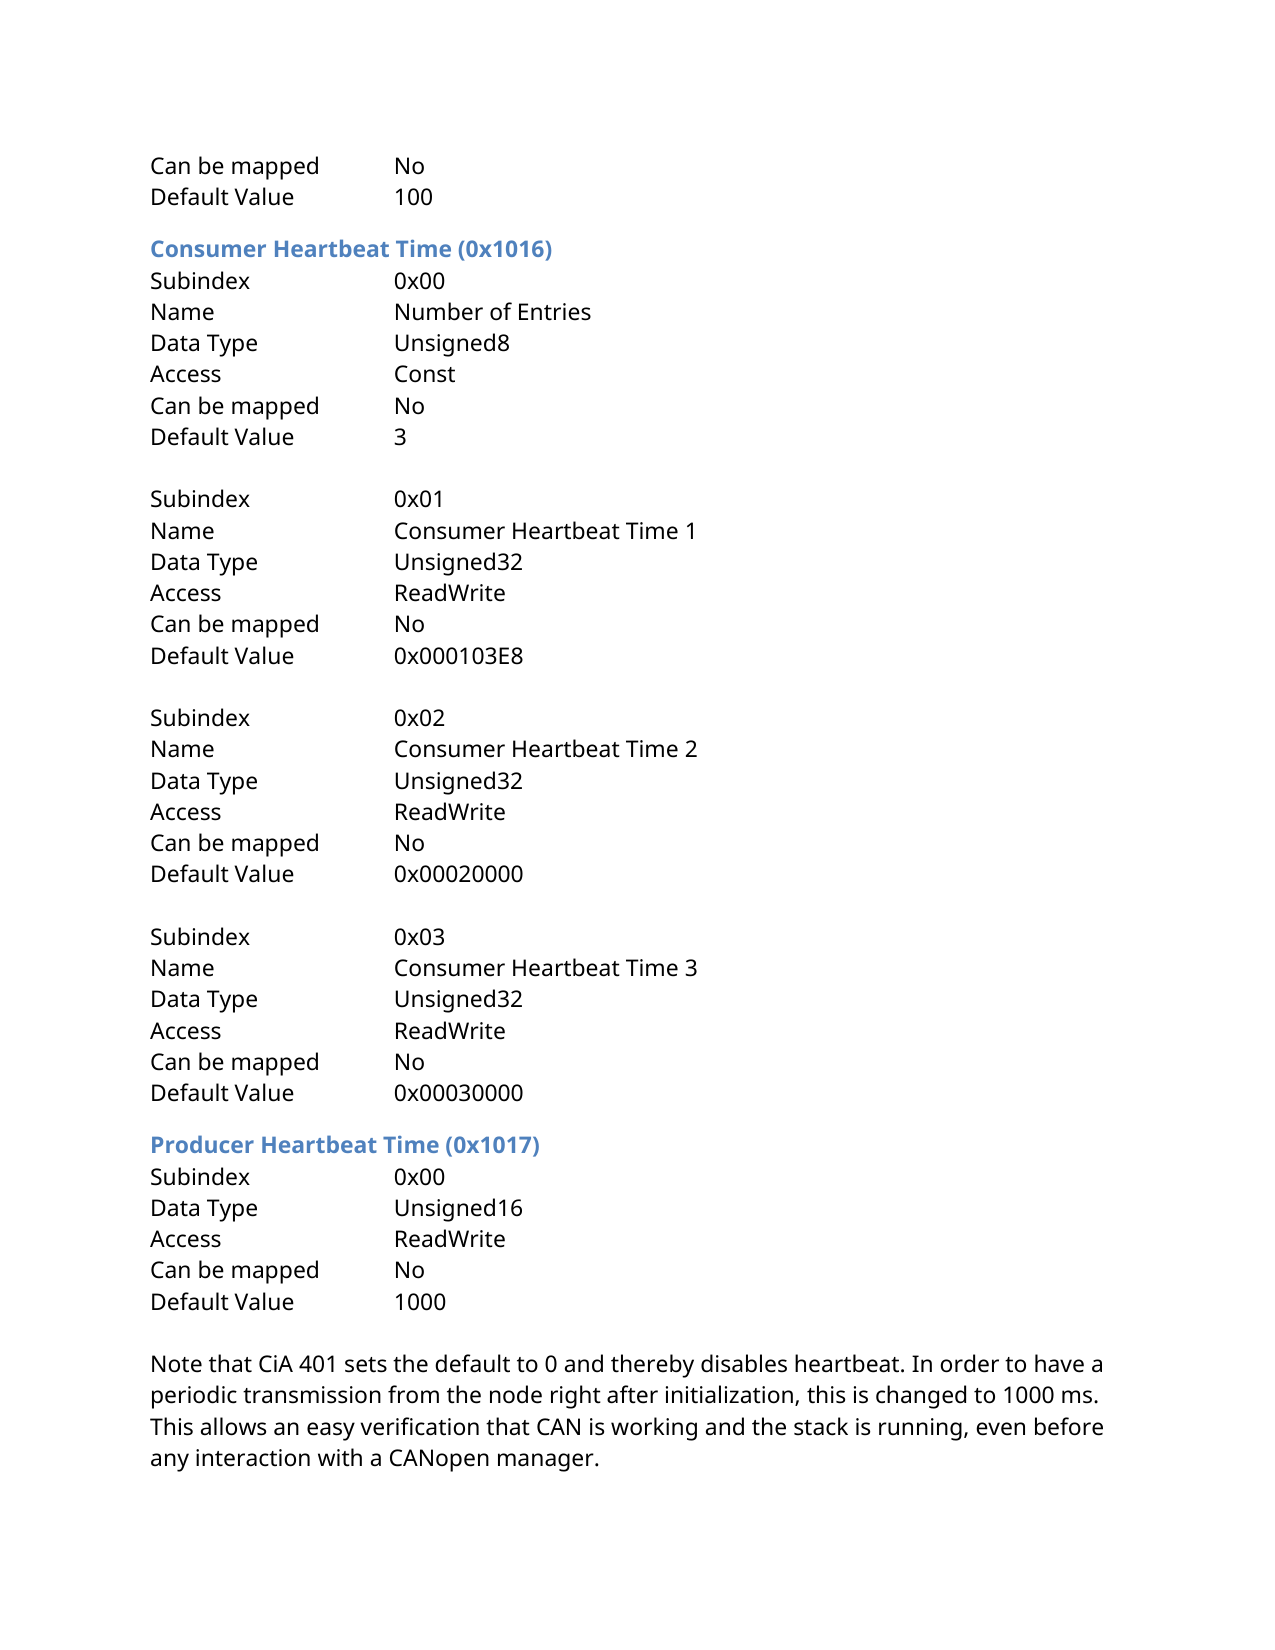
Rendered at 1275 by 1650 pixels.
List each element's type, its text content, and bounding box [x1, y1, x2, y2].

table_cell Const [383, 358, 1114, 389]
table_cell 1000 [383, 1285, 1114, 1317]
table_cell Consumer Heartbeat Time 3 [383, 952, 1114, 983]
subtitle Consumer Heartbeat Time (0x1016) [150, 233, 1125, 264]
table_cell 0x00020000 [383, 858, 1114, 889]
table_cell ReadWrite [383, 577, 1114, 608]
table_cell Default Value [139, 640, 382, 671]
table_header 0x02 [383, 702, 1114, 733]
table_cell Access [139, 577, 382, 608]
table_cell Access [139, 1223, 382, 1254]
table_header 0x01 [383, 483, 1114, 514]
table_cell Unsigned32 [383, 546, 1114, 577]
table_cell Data Type [139, 765, 382, 796]
table_cell Unsigned32 [383, 765, 1114, 796]
table_cell Name [139, 515, 382, 546]
table_cell No [383, 390, 1114, 421]
table_cell No [383, 1046, 1114, 1077]
table_header Subindex [139, 702, 382, 733]
table_header 0x03 [383, 921, 1114, 952]
table_cell Consumer Heartbeat Time 2 [383, 733, 1114, 764]
table_header 0x00 [383, 265, 1114, 296]
table_cell Can be mapped [139, 1254, 382, 1285]
table_cell Data Type [139, 1192, 382, 1223]
table_cell Unsigned8 [383, 327, 1114, 358]
table_cell ReadWrite [383, 1015, 1114, 1046]
table_cell No [383, 1254, 1114, 1285]
table_cell Data Type [139, 327, 382, 358]
table_cell Data Type [139, 983, 382, 1014]
table_cell Access [139, 1015, 382, 1046]
table_cell Can be mapped [139, 150, 382, 181]
table_header Subindex [139, 1160, 382, 1192]
table_cell Default Value [139, 1285, 382, 1317]
table_cell Name [139, 733, 382, 764]
table_cell Unsigned16 [383, 1192, 1114, 1223]
table_header 0x00 [383, 1160, 1114, 1192]
subtitle Producer Heartbeat Time (0x1017) [150, 1129, 1125, 1160]
table_cell Name [139, 296, 382, 327]
table_cell Can be mapped [139, 1046, 382, 1077]
table_cell Name [139, 952, 382, 983]
table_cell 3 [383, 421, 1114, 452]
table_cell Access [139, 796, 382, 827]
table_cell Consumer Heartbeat Time 1 [383, 515, 1114, 546]
table_cell ReadWrite [383, 1223, 1114, 1254]
text Note that CiA 401 sets the default to 0 and thereby disables heartbeat. In order to have a periodic transmission from the node right after initialization, this is changed to 1000 ms. This allows an easy verification that CAN is working and the stack is running, even before any interaction with a CANopen manager. [150, 1317, 1125, 1473]
table_cell No [383, 608, 1114, 639]
table_cell ReadWrite [383, 796, 1114, 827]
table_cell 100 [383, 181, 1114, 212]
table_header Subindex [139, 483, 382, 514]
table_cell Default Value [139, 421, 382, 452]
table_cell 0x00030000 [383, 1077, 1114, 1108]
table_cell No [383, 150, 1114, 181]
table_cell Default Value [139, 181, 382, 212]
table_cell Number of Entries [383, 296, 1114, 327]
table_cell Can be mapped [139, 390, 382, 421]
table_cell No [383, 827, 1114, 858]
table_cell Unsigned32 [383, 983, 1114, 1014]
table_cell Default Value [139, 858, 382, 889]
table_cell Can be mapped [139, 608, 382, 639]
table_cell Access [139, 358, 382, 389]
table_cell Data Type [139, 546, 382, 577]
table_header Subindex [139, 921, 382, 952]
table_cell Can be mapped [139, 827, 382, 858]
table_cell Default Value [139, 1077, 382, 1108]
table_header Subindex [139, 265, 382, 296]
table_cell 0x000103E8 [383, 640, 1114, 671]
